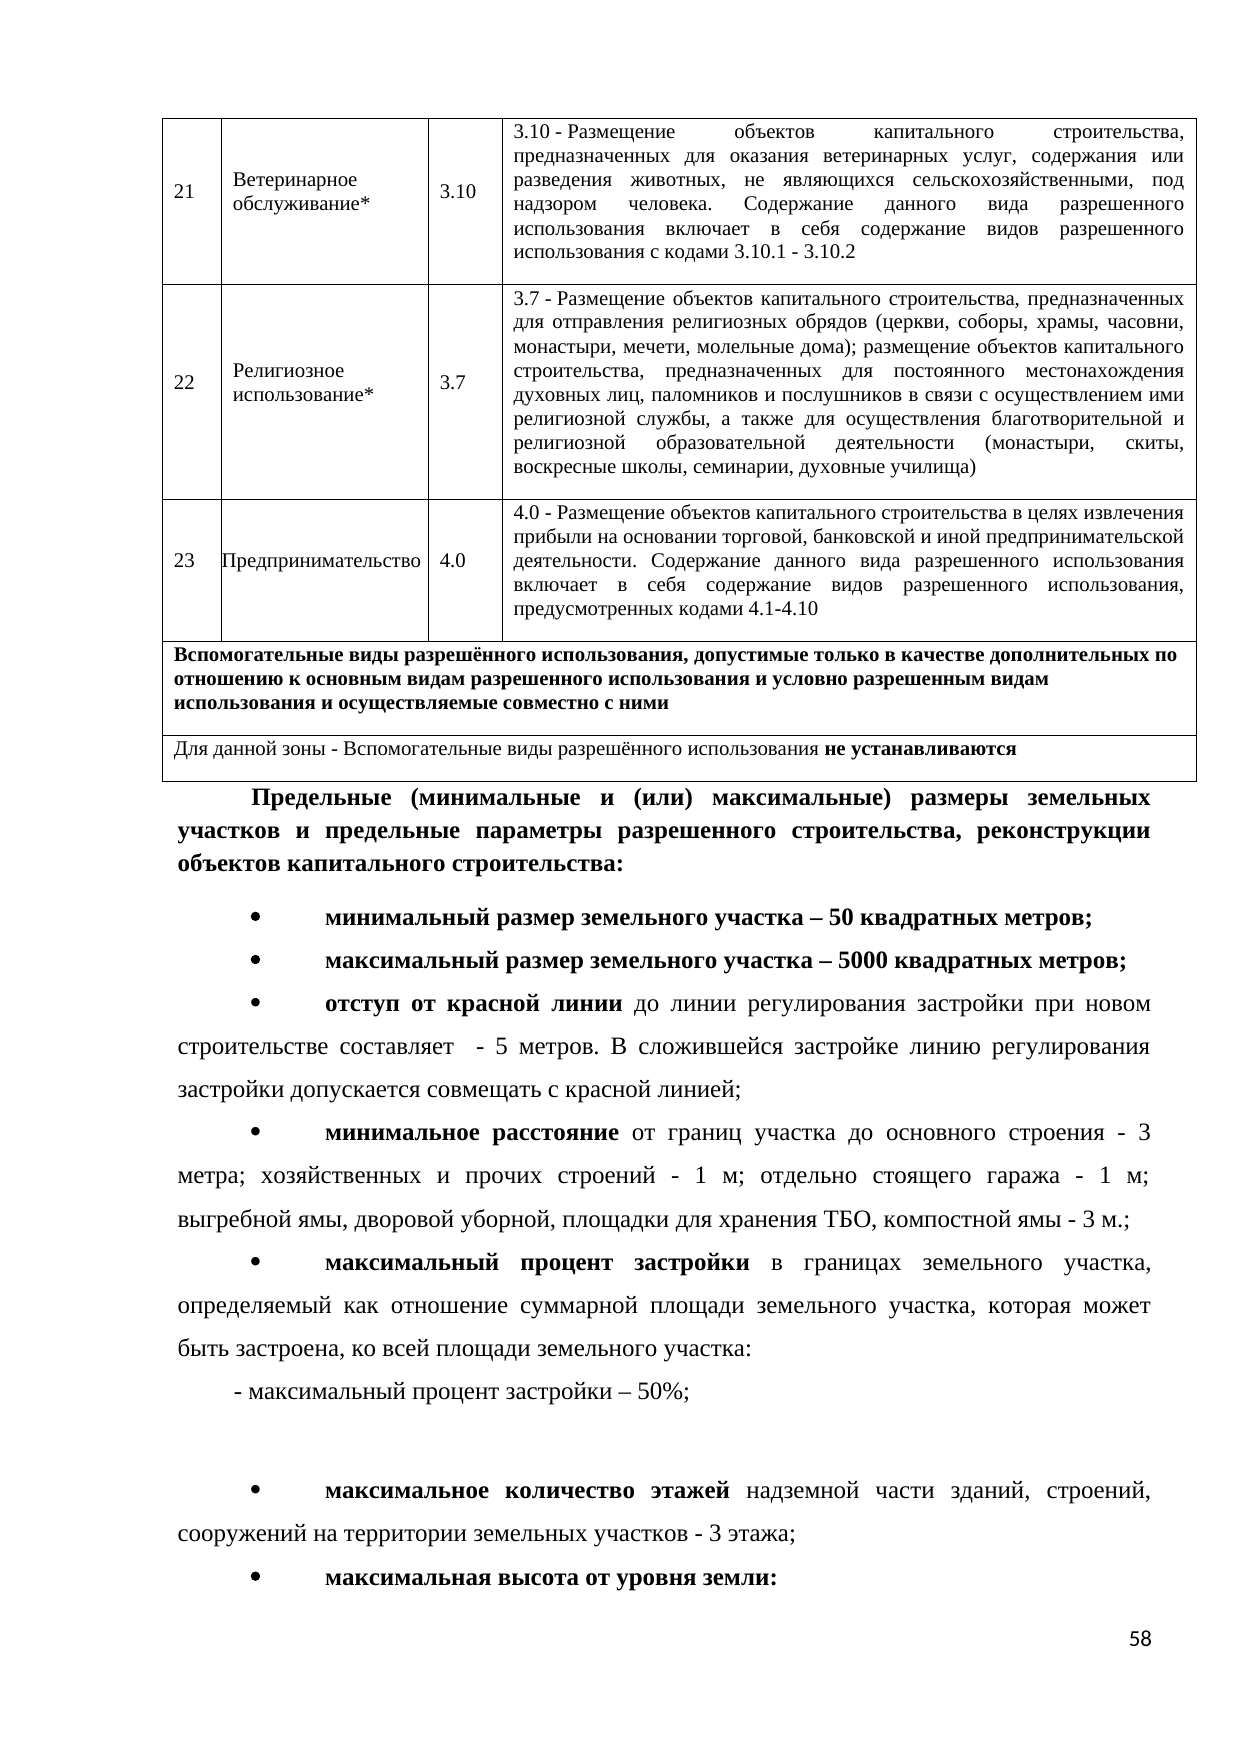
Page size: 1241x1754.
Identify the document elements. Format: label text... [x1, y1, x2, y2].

table_cell 23 [163, 500, 221, 641]
table_cell 4.0 - Размещение объектов капитального строительства в целях извлечения прибыли на основании торговой, банковской и иной предпринимательской деятельности. Содержание данного вида разрешенного использования включает в себя содержание видов разрешенного использования, предусмотренных кодами 4.1-4.10 [503, 500, 1196, 641]
list минимальное расстояние от границ участка до основного строения - 3 метра; хозяйственных и прочих строений - 1 м; отдельно стоящего гаража - 1 м; выгребной ямы, дворовой уборной, площадки для хранения ТБО, компостной ямы - 3 м.; [177, 1117, 1152, 1232]
table_cell Для данной зоны - Вспомогательные виды разрешённого использования не устанавливаются [163, 736, 1196, 781]
text Предельные (минимальные и (или) максимальные) размеры земельных участков и предельные параметры разрешенного строительства, реконструкции объектов капитального строительства: [177, 782, 1152, 877]
table_cell Религиозное использование* [222, 285, 428, 499]
list максимальный размер земельного участка – 5000 квадратных метров; [177, 945, 1152, 974]
table_cell Предпринимательство [222, 500, 428, 641]
list отступ от красной линии до линии регулирования застройки при новом строительстве составляет - 5 метров. В сложившейся застройке линию регулирования застройки допускается совмещать с красной линией; [177, 988, 1152, 1103]
list минимальный размер земельного участка – 50 квадратных метров; [177, 902, 1152, 931]
table_cell 4.0 [429, 500, 502, 641]
list максимальное количество этажей надземной части зданий, строений, сооружений на территории земельных участков - 3 этажа; [177, 1475, 1152, 1547]
table_cell 3.7 - Размещение объектов капитального строительства, предназначенных для отправления религиозных обрядов (церкви, соборы, храмы, часовни, монастыри, мечети, молельные дома); размещение объектов капитального строительства, предназначенных для постоянного местонахождения духовных лиц, паломников и послушников в связи с осуществлением ими религиозной службы, а также для осуществления благотворительной и религиозной образовательной деятельности (монастыри, скиты, воскресные школы, семинарии, духовные училища) [503, 285, 1196, 499]
list максимальный процент застройки в границах земельного участка, определяемый как отношение суммарной площади земельного участка, которая может быть застроена, ко всей площади земельного участка: [177, 1247, 1152, 1362]
table_cell 22 [163, 285, 221, 499]
table_cell 3.7 [429, 285, 502, 499]
table_cell Ветеринарное обслуживание* [222, 119, 428, 284]
table_cell Вспомогательные виды разрешённого использования, допустимые только в качестве дополнительных по отношению к основным видам разрешенного использования и условно разрешенным видам использования и осуществляемые совместно с ними [163, 642, 1196, 735]
table_cell 3.10 - Размещение объектов капитального строительства, предназначенных для оказания ветеринарных услуг, содержания или разведения животных, не являющихся сельскохозяйственными, под надзором человека. Содержание данного вида разрешенного использования включает в себя содержание видов разрешенного использования с кодами 3.10.1 - 3.10.2 [503, 119, 1196, 284]
table_cell 21 [163, 119, 221, 284]
text - максимальный процент застройки – 50%; [177, 1376, 1152, 1405]
table_cell 3.10 [429, 119, 502, 284]
list максимальная высота от уровня земли: [177, 1562, 1152, 1590]
